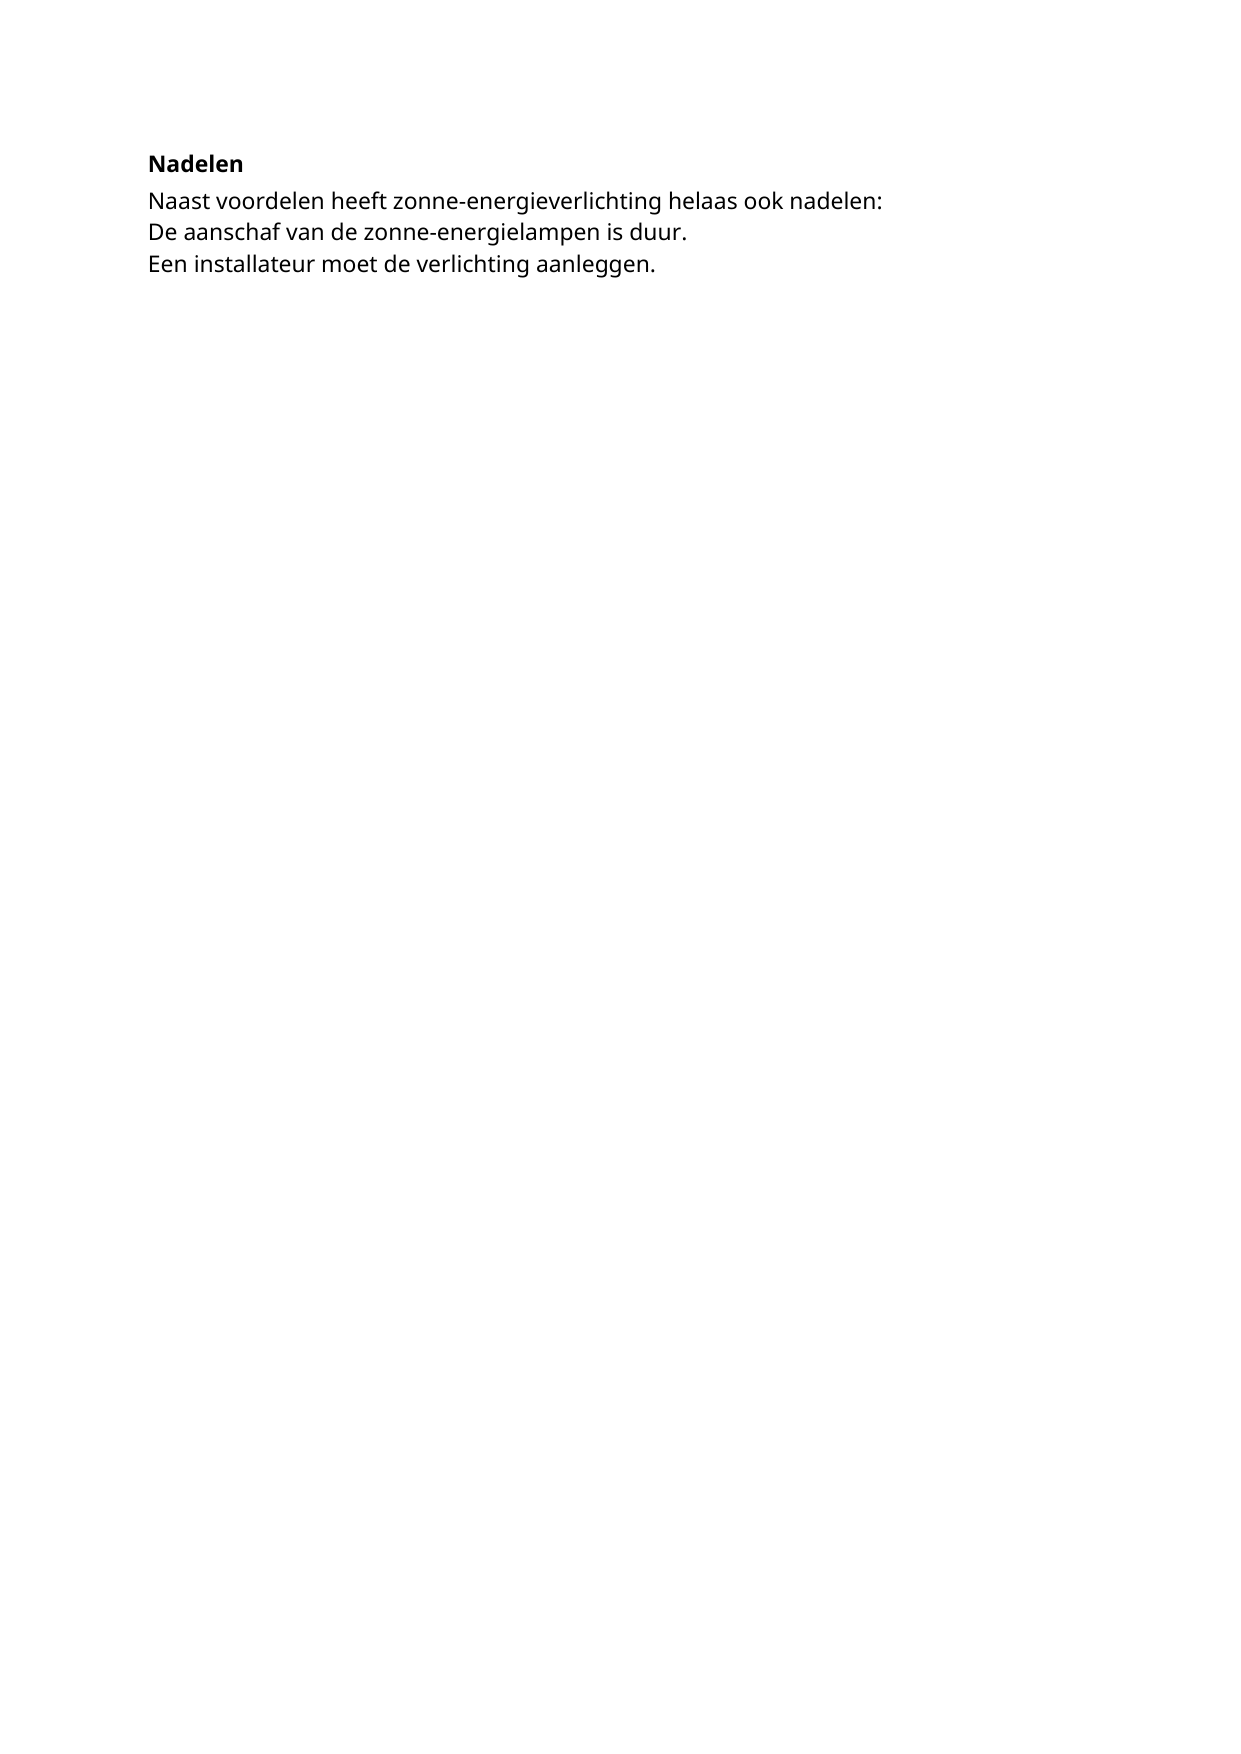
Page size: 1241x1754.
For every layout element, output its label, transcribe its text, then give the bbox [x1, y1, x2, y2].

text Naast voordelen heeft zonne-energieverlichting helaas ook nadelen: [148, 185, 1093, 216]
list Een installateur moet de verlichting aanleggen. [148, 248, 1093, 279]
subtitle Nadelen [148, 148, 1093, 179]
list De aanschaf van de zonne-energielampen is duur. [148, 216, 1093, 248]
